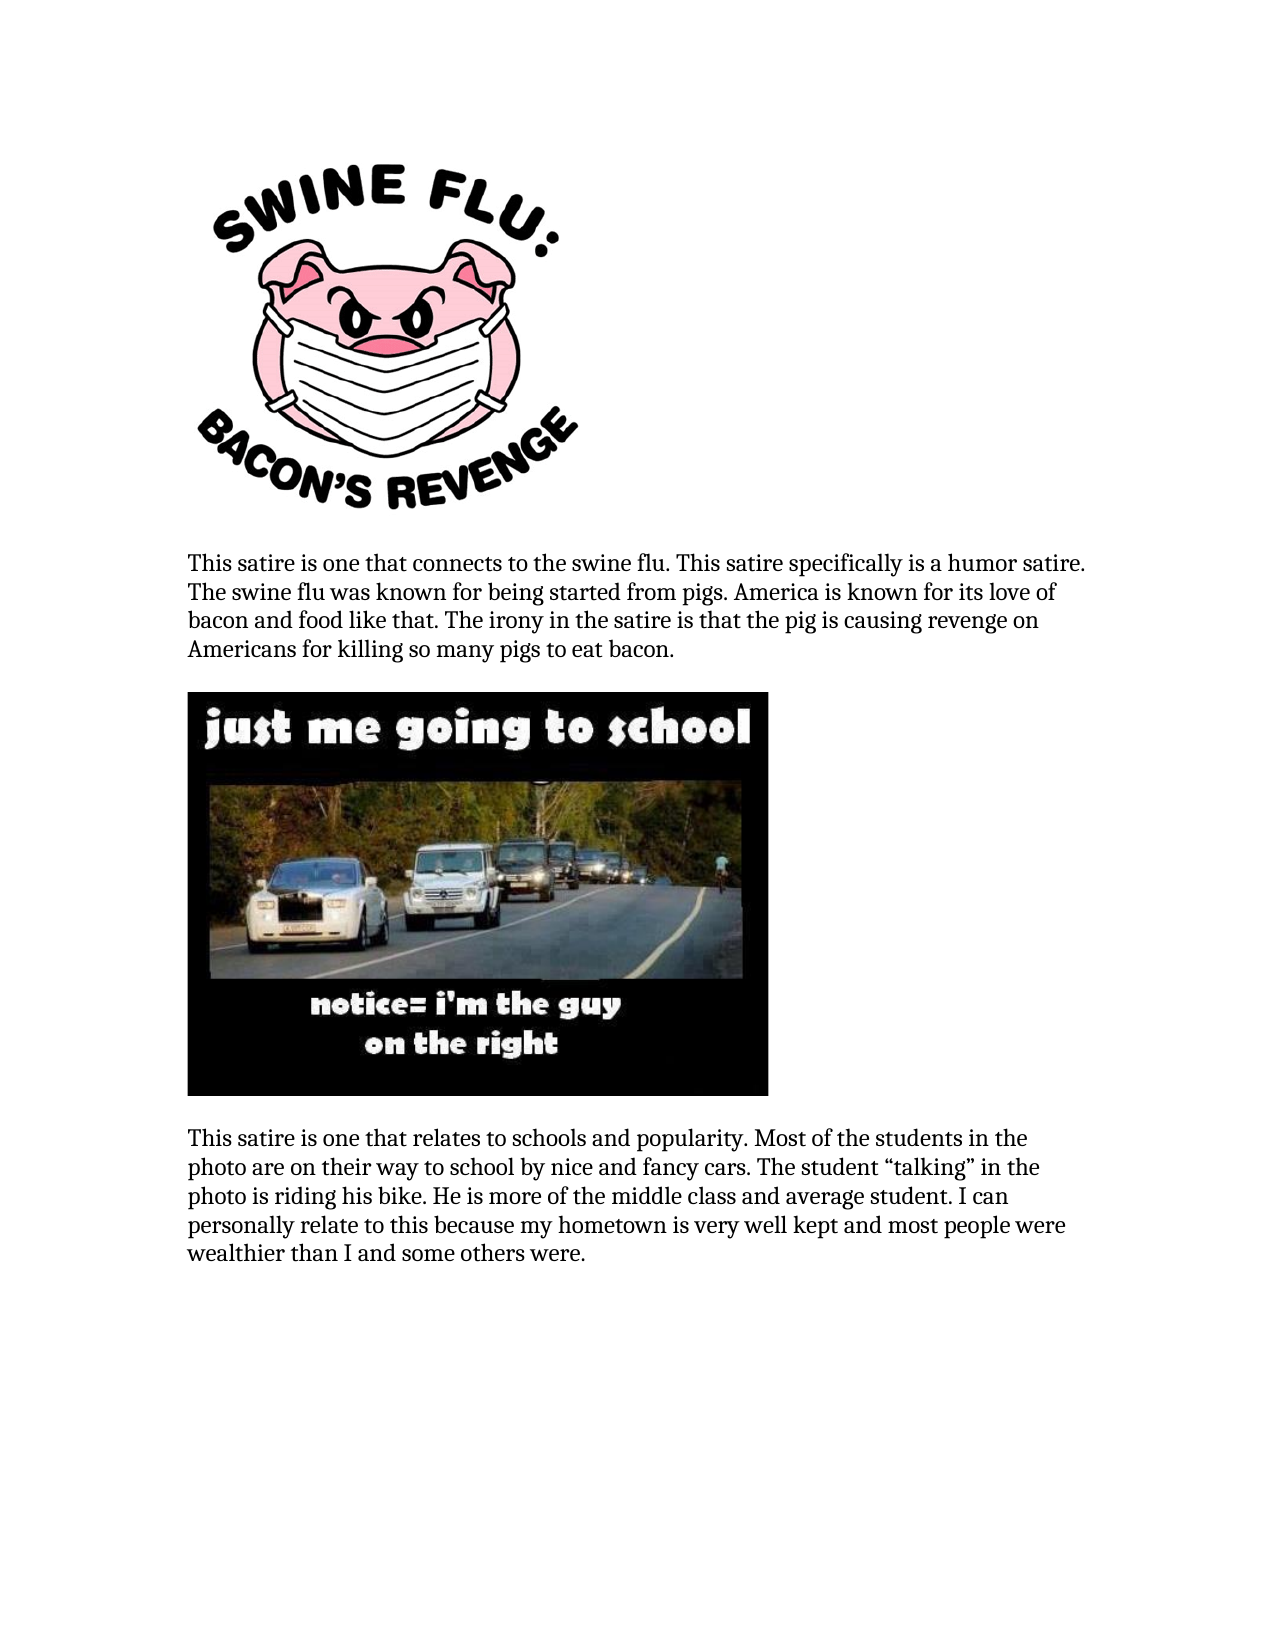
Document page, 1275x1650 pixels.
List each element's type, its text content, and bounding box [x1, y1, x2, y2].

text This satire is one that connects to the swine flu. This satire specifically is a humor satire. The swine flu was known for being started from pigs. America is known for its love of bacon and food like that. The irony in the satire is that the pig is causing revenge on Americans for killing so many pigs to eat bacon. [187, 549, 1087, 664]
text This satire is one that relates to schools and popularity. Most of the students in the photo are on their way to school by nice and fancy cars. The student “talking” in the photo is riding his bike. He is more of the middle class and average student. I can personally relate to this because my hometown is very well kept and most people were wealthier than I and some others were. [187, 1124, 1087, 1268]
picture [187, 150, 581, 520]
picture [187, 692, 769, 1096]
